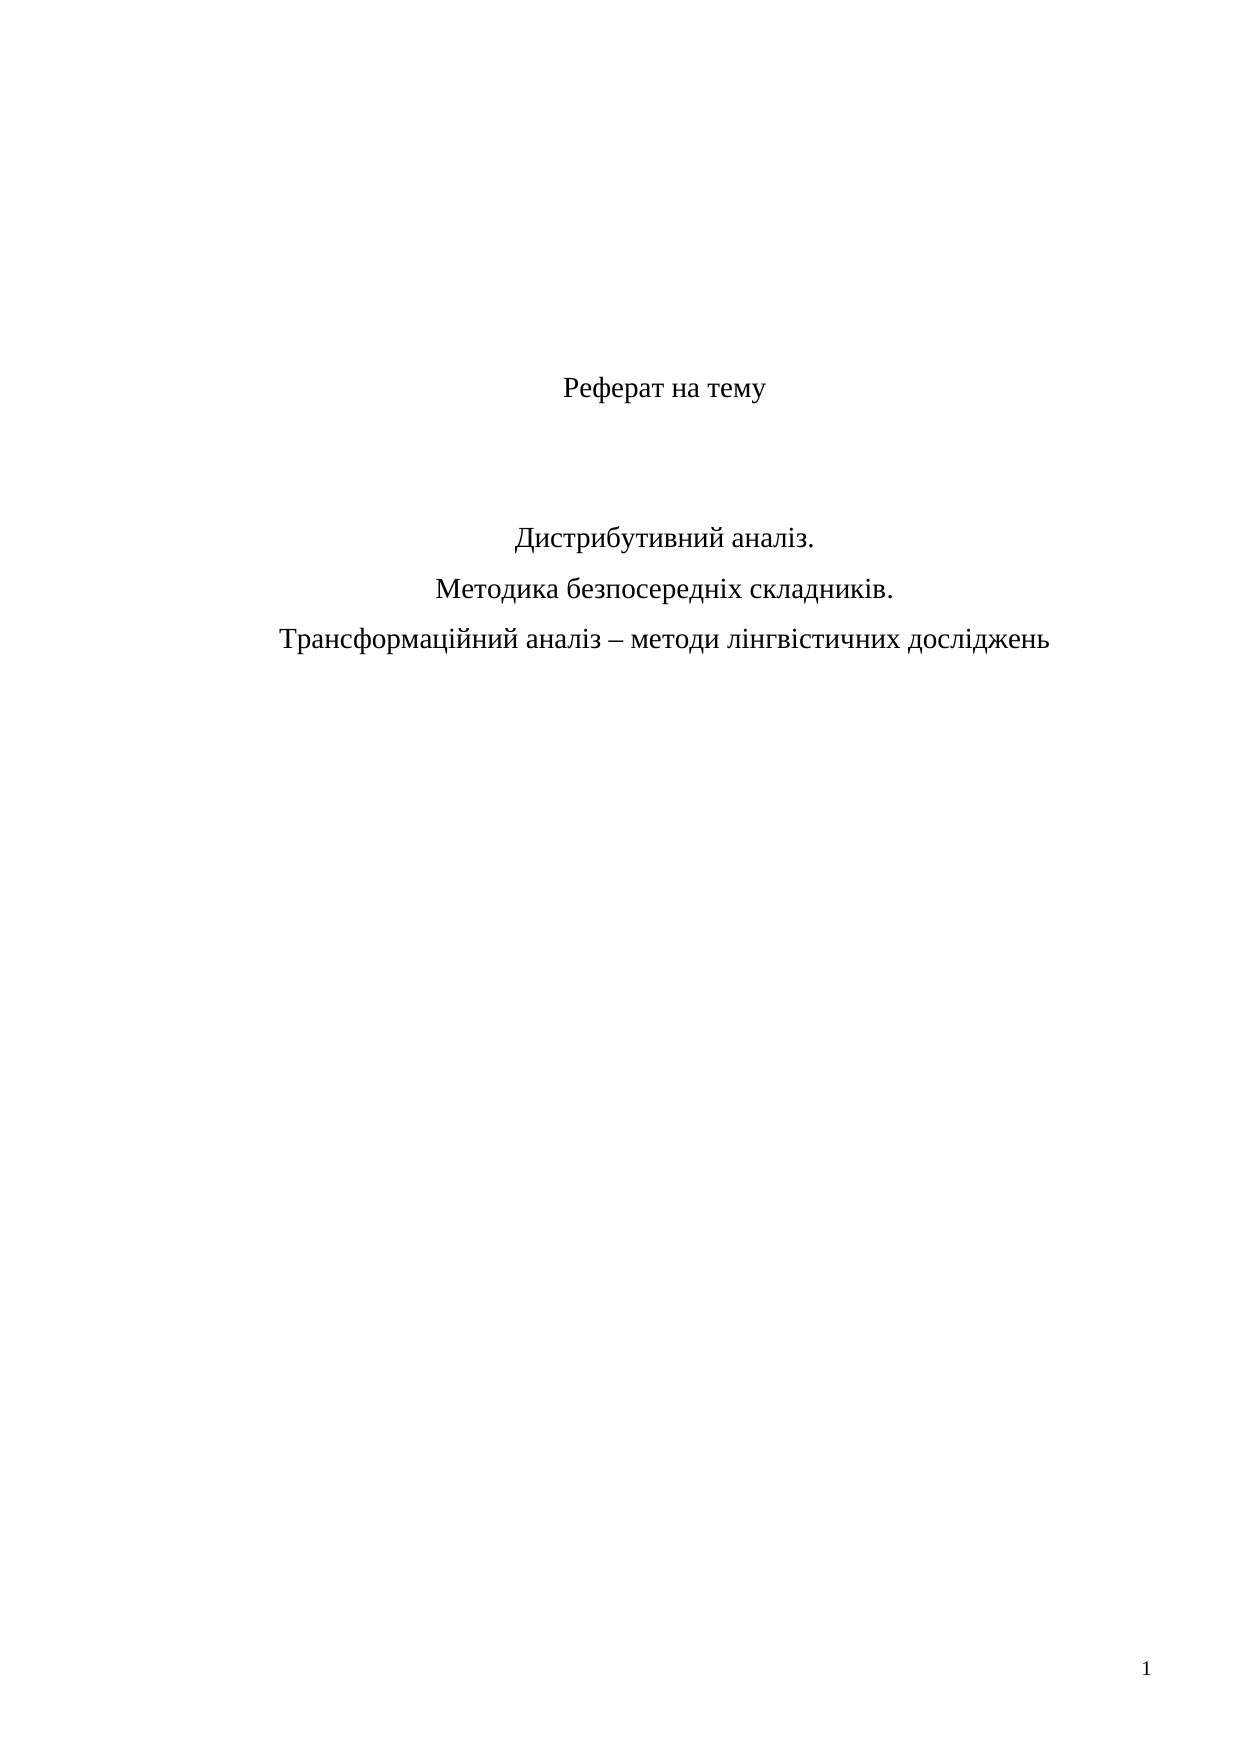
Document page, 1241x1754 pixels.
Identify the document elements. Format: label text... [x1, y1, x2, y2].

text Дистрибутивний аналіз. [177, 521, 1152, 554]
text Реферат на тему [177, 370, 1152, 403]
text Методика безпосередніх складників. [177, 571, 1152, 604]
text Трансформаційний аналіз – методи лінгвістичних досліджень [177, 621, 1152, 655]
